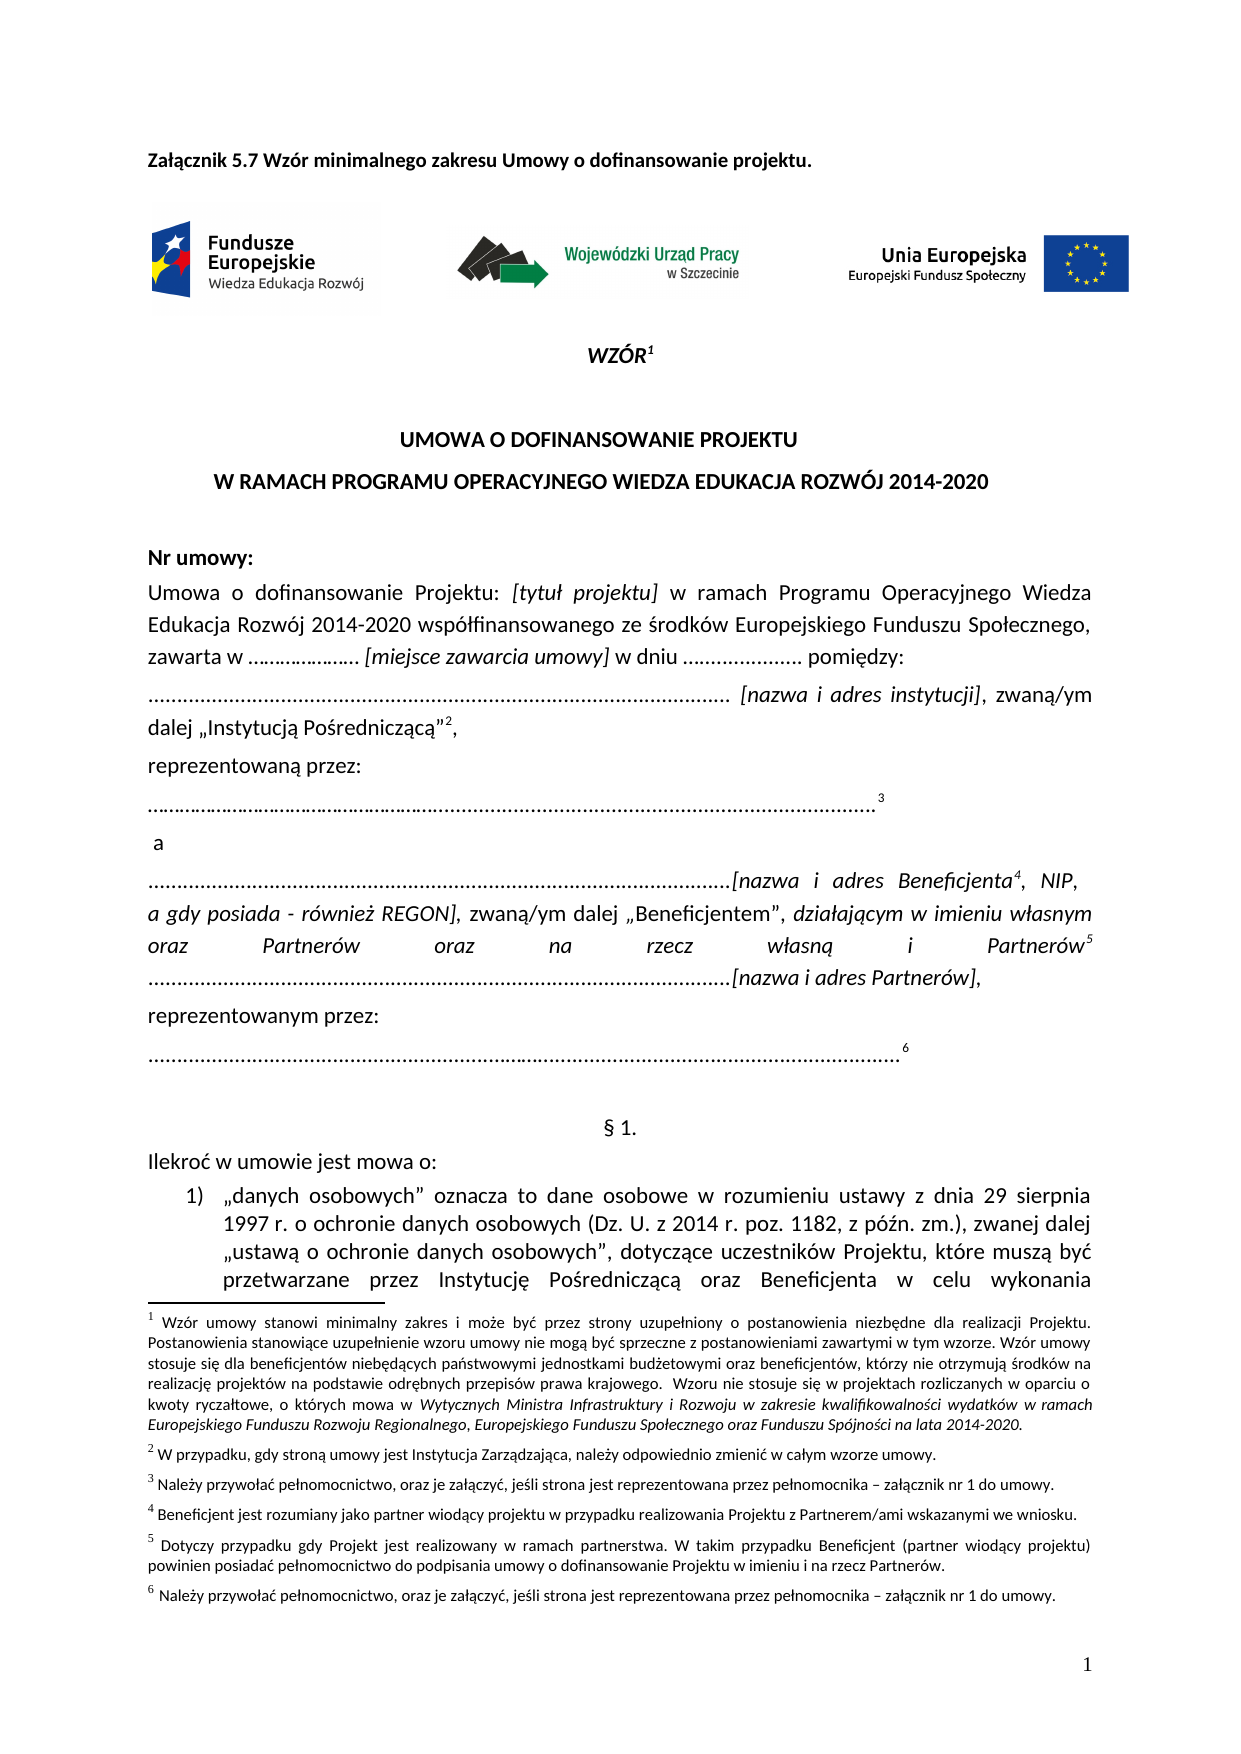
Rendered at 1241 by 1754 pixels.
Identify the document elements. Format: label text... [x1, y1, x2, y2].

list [185, 1181, 1092, 1293]
text ..................................................................................................... [nazwa i adres instytucji], zwaną/ym dalej „Instytucją Pośredniczącą”, [148, 681, 1092, 741]
text Umowa o dofinansowanie Projektu: [tytuł projektu] w ramach Programu Operacyjnego Wiedza Edukacja Rozwój 2014-2020 współfinansowanego ze środków Europejskiego Funduszu Społecznego, zawarta w ………………… [miejsce zawarcia umowy] w dniu ….................. pomiędzy: [148, 578, 1092, 670]
picture [829, 215, 1131, 311]
text ..............................................................……............................................................... [148, 1040, 1092, 1068]
text reprezentowanym przez: [148, 1002, 1092, 1029]
subtitle UMOWA O DOFINANSOWANIE PROJEKTU W RAMACH PROGRAMU OPERACYJNEGO WIEDZA EDUKACJA ROZWÓJ 2014-2020 [110, 425, 1092, 495]
text .....................................................................................................[nazwa i adres Beneficjenta, NIP, a gdy posiada - również REGON], zwaną/ym dalej „Beneficjentem”, działającym w imieniu własnym oraz Partnerów oraz na rzecz własną i Partnerów .....................................................................................................[nazwa i adres Partnerów], [148, 867, 1092, 991]
text Ilekroć w umowie jest mowa o: [148, 1147, 1092, 1175]
title Nr umowy: [148, 543, 1092, 572]
text reprezentowaną przez: [148, 751, 1092, 779]
text ………………………………………………............................................................................. [148, 790, 1092, 818]
text § 1. [148, 1113, 1092, 1141]
picture [446, 225, 749, 299]
title WZÓR [148, 341, 1092, 369]
picture [151, 202, 382, 316]
title Załącznik 5.7 Wzór minimalnego zakresu Umowy o dofinansowanie projektu. [148, 148, 1092, 173]
text a [148, 828, 1092, 856]
